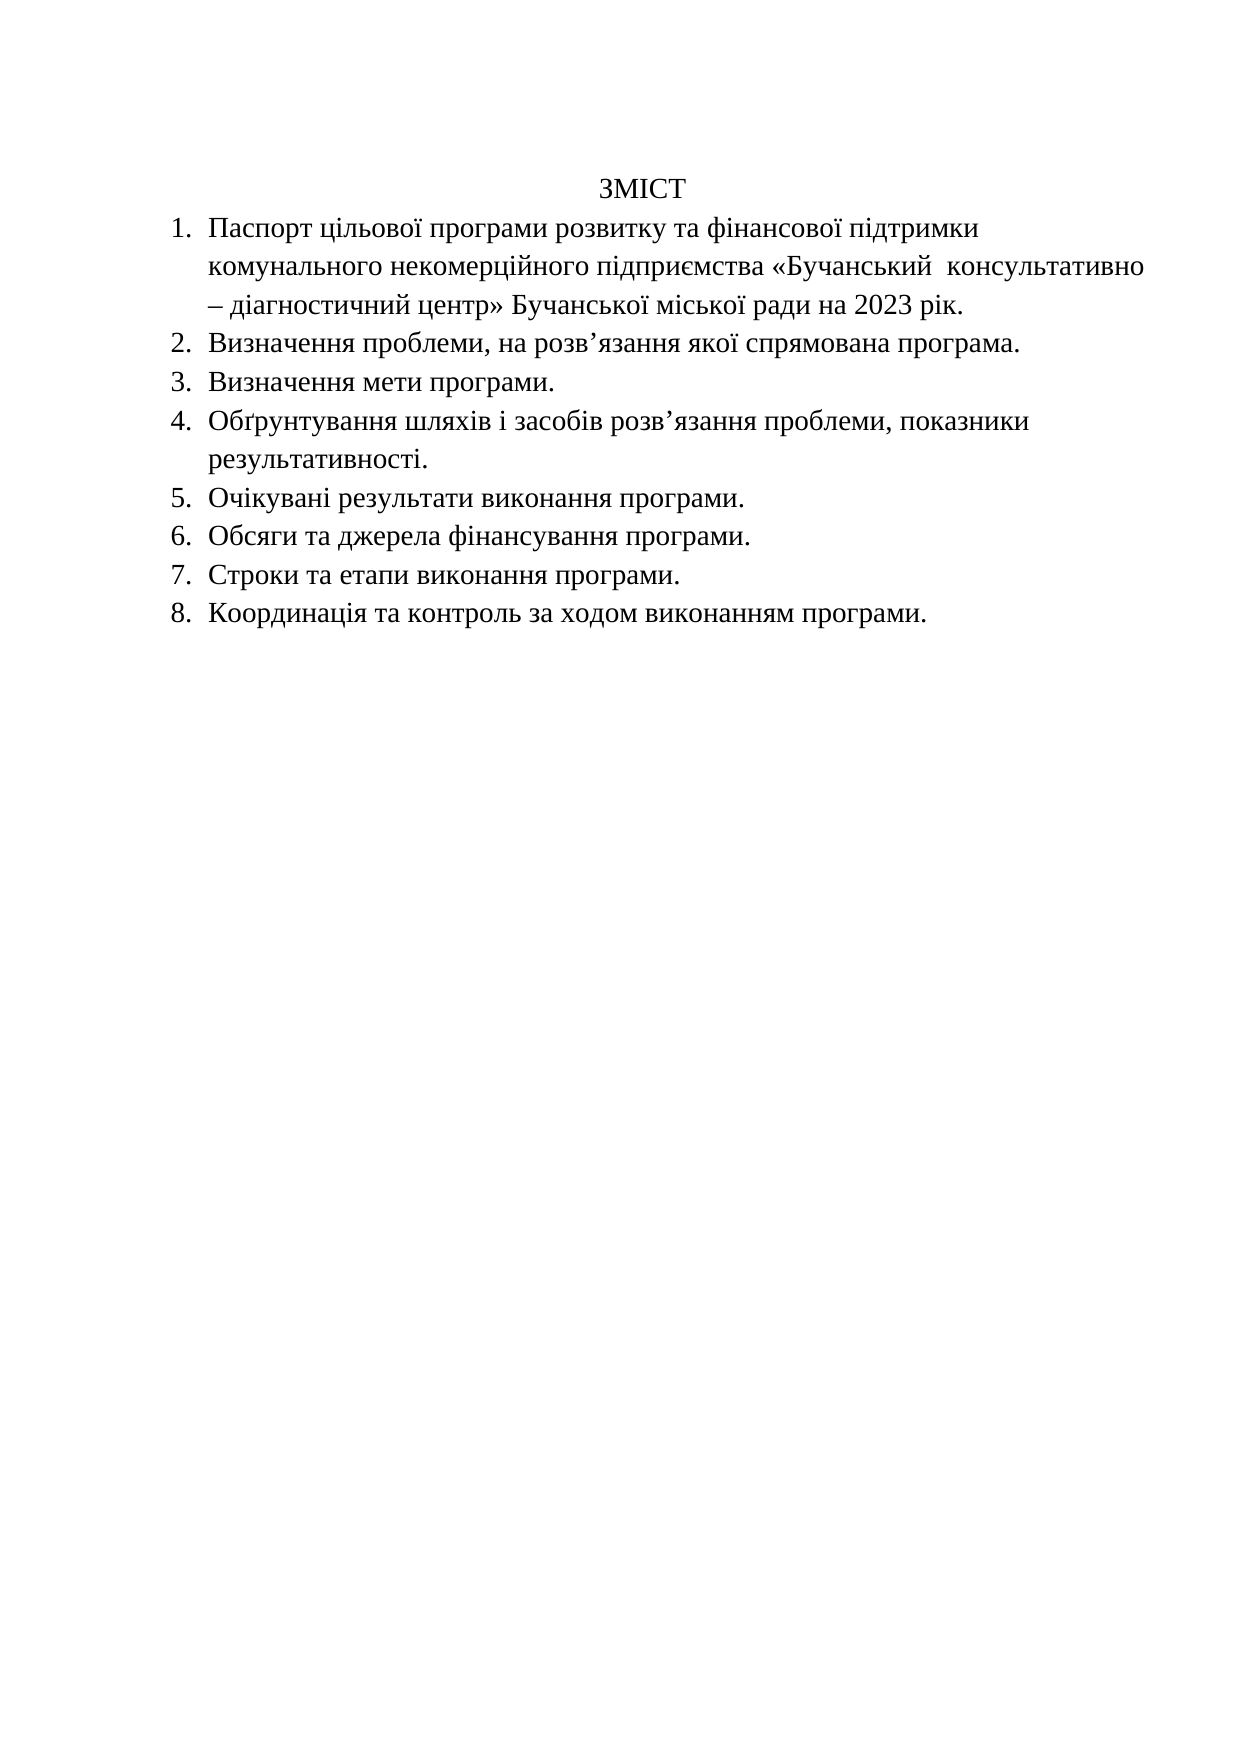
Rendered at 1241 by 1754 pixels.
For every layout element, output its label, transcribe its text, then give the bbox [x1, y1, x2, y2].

list Обґрунтування шляхів і засобів розв’язання проблеми, показники результативності. [170, 403, 1152, 475]
list Визначення проблеми, на розв’язання якої спрямована програма. [170, 326, 1152, 359]
list Обсяги та джерела фінансування програми. [170, 518, 1152, 552]
list Паспорт цільової програми розвитку та фінансової підтримки комунального некомерційного підприємства «Бучанський консультативно – діагностичний центр» Бучанської міської ради на 2023 рік. [170, 210, 1152, 321]
list Строки та етапи виконання програми. [170, 557, 1152, 590]
list Визначення мети програми. [170, 364, 1152, 398]
list Координація та контроль за ходом виконанням програми. [170, 595, 1152, 629]
text ЗМІСТ [133, 171, 1152, 205]
list Очікувані результати виконання програми. [170, 480, 1152, 513]
